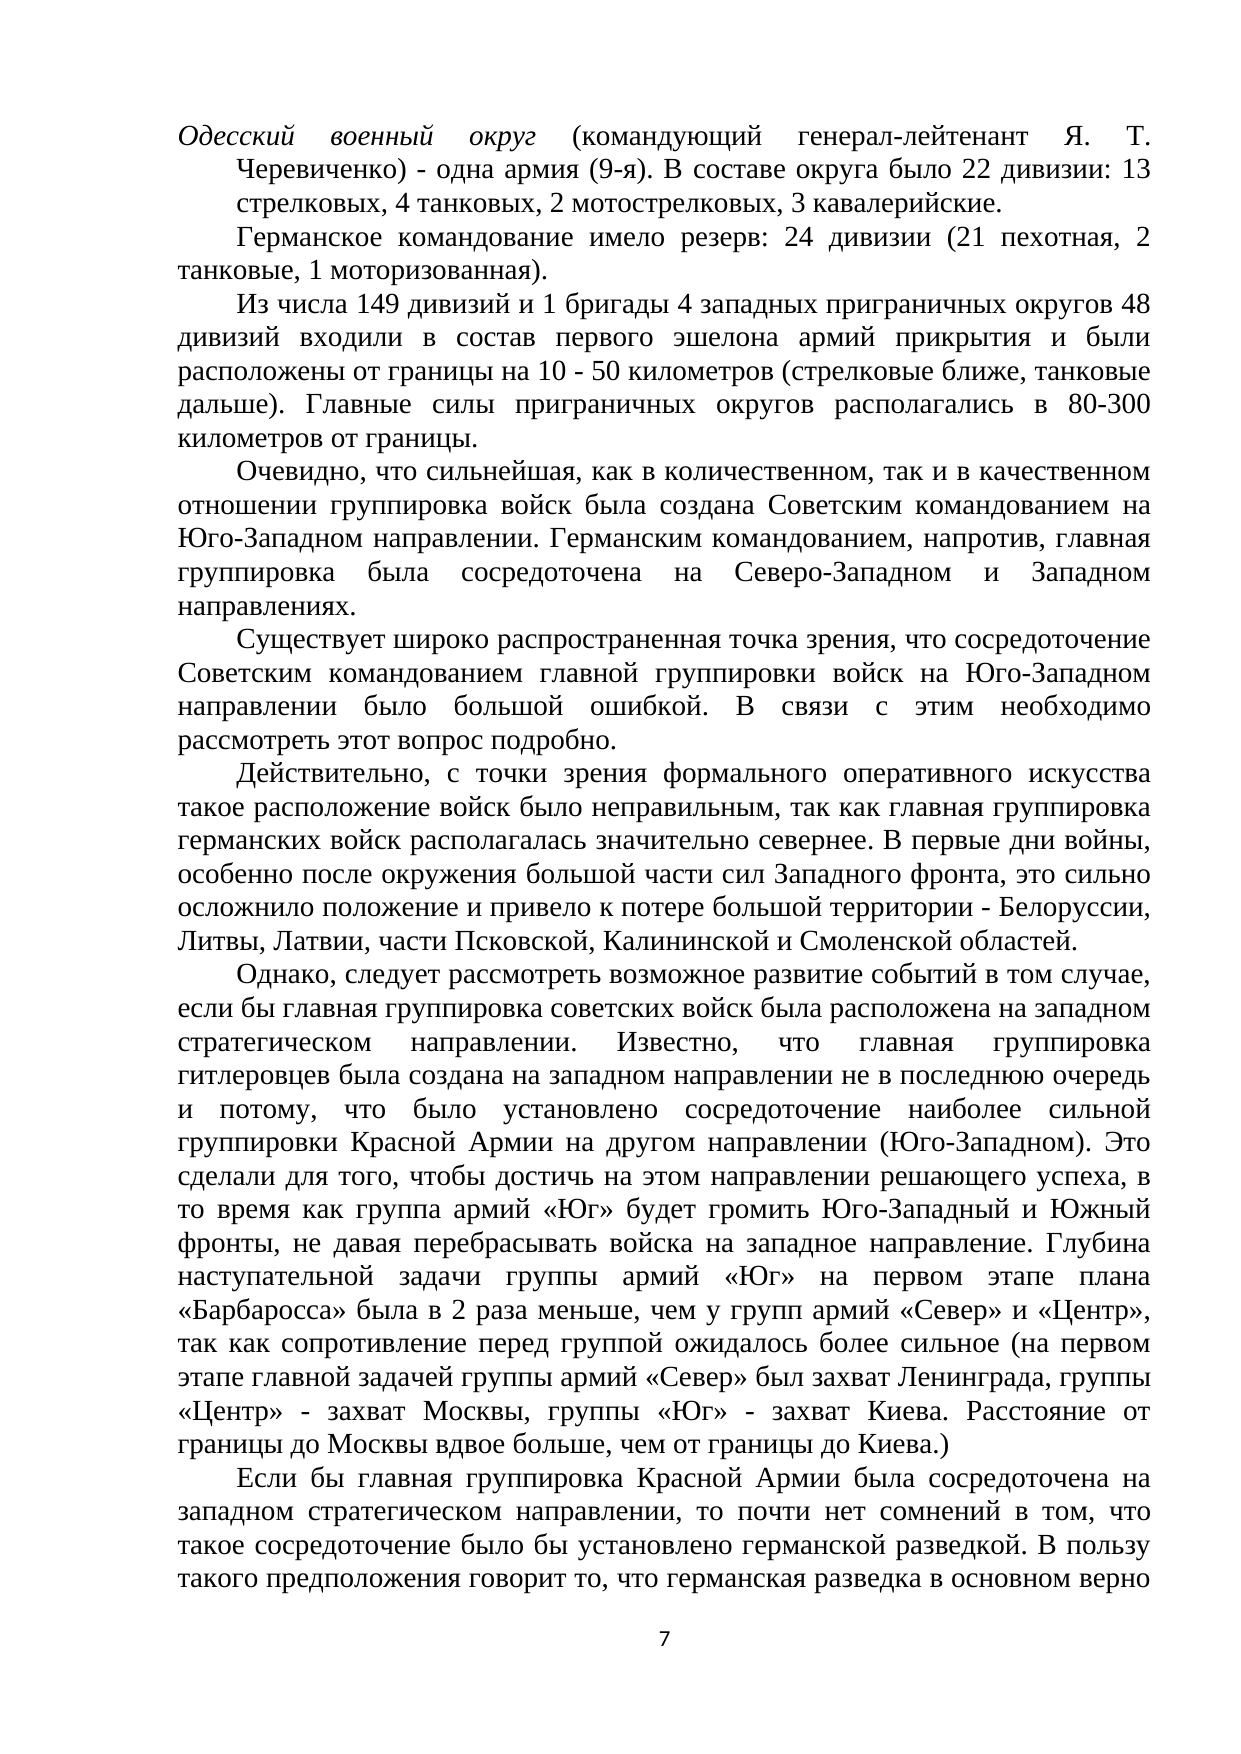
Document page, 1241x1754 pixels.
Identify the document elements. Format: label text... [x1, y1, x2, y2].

text Существует широко распространенная точка зрения, что сосредоточение Советским командованием главной группировки войск на Юго-Западном направлении было большой ошибкой. В связи с этим необходимо рассмотреть этот вопрос подробно. [177, 621, 1152, 755]
text Однако, следует рассмотреть возможное развитие событий в том случае, если бы главная группировка советских войск была расположена на западном стратегическом направлении. Известно, что главная группировка гитлеровцев была создана на западном направлении не в последнюю очередь и потому, что было установлено сосредоточение наиболее сильной группировки Красной Армии на другом направлении (Юго-Западном). Это сделали для того, чтобы достичь на этом направлении решающего успеха, в то время как группа армий «Юг» будет громить Юго-Западный и Южный фронты, не давая перебрасывать войска на западное направление. Глубина наступательной задачи группы армий «Юг» на первом этапе плана «Барбаросса» была в 2 раза меньше, чем у групп армий «Север» и «Центр», так как сопротивление перед группой ожидалось более сильное (на первом этапе главной задачей группы армий «Север» был захват Ленинграда, группы «Центр» - захват Москвы, группы «Юг» - захват Киева. Расстояние от границы до Москвы вдвое больше, чем от границы до Киева.) [177, 957, 1152, 1460]
text Очевидно, что сильнейшая, как в количественном, так и в качественном отношении группировка войск была создана Советским командованием на Юго-Западном направлении. Германским командованием, напротив, главная группировка была сосредоточена на Северо-Западном и Западном направлениях. [177, 453, 1152, 621]
text Одесский военный округ (командующий генерал-лейтенант Я. Т. Черевиченко) - одна армия (9-я). В составе округа было 22 дивизии: 13 стрелковых, 4 танковых, 2 мотострелковых, 3 кавалерийские. [177, 118, 1152, 219]
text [177, 1460, 1152, 1594]
text Германское командование имело резерв: 24 дивизии (21 пехотная, 2 танковые, 1 моторизованная). [177, 219, 1152, 286]
text Из числа 149 дивизий и 1 бригады 4 западных приграничных округов 48 дивизий входили в состав первого эшелона армий прикрытия и были расположены от границы на 10 - 50 километров (стрелковые ближе, танковые дальше). Главные силы приграничных округов располагались в 80-300 километров от границы. [177, 286, 1152, 453]
text Действительно, с точки зрения формального оперативного искусства такое расположение войск было неправильным, так как главная группировка германских войск располагалась значительно севернее. В первые дни войны, особенно после окружения большой части сил Западного фронта, это сильно осложнило положение и привело к потере большой территории - Белоруссии, Литвы, Латвии, части Псковской, Калининской и Смоленской областей. [177, 755, 1152, 957]
